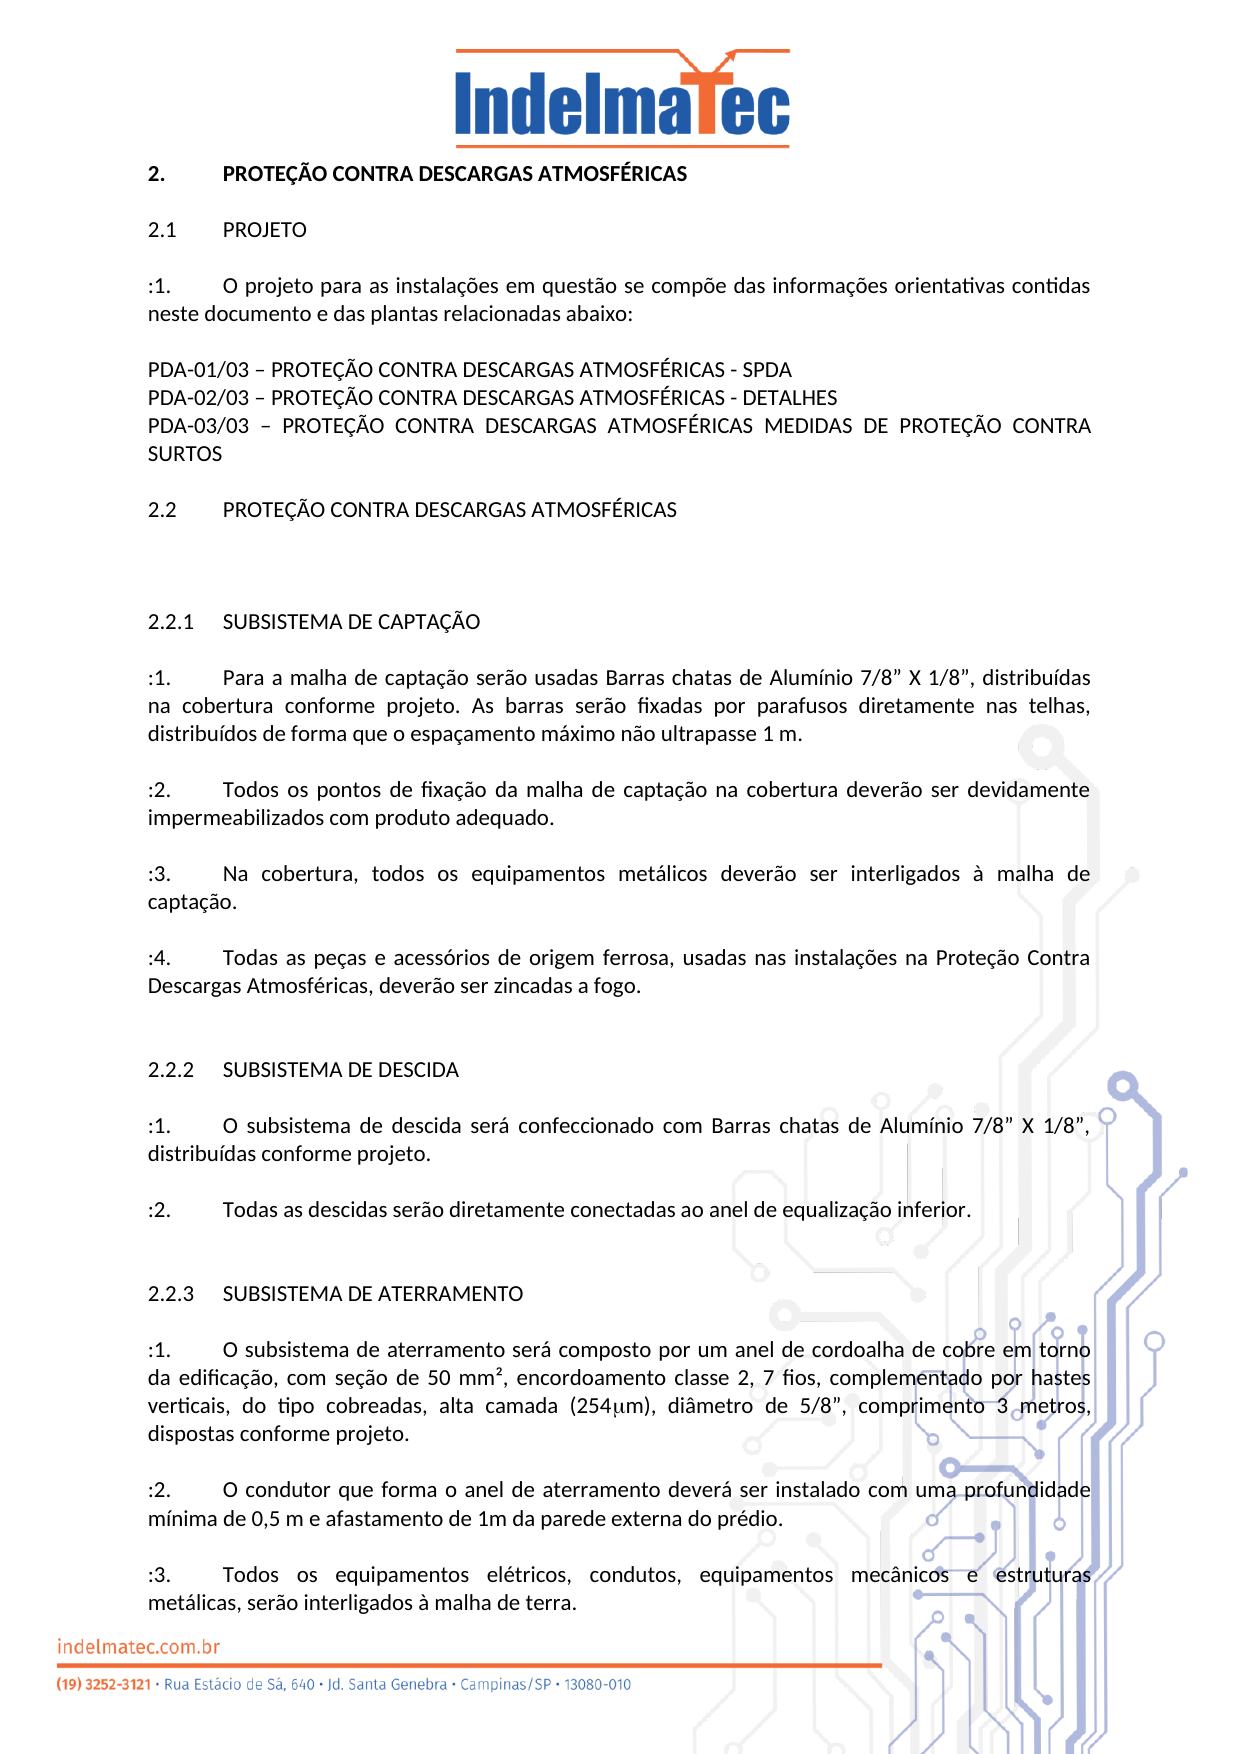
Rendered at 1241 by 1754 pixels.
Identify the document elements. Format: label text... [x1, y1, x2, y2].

text :4. Todas as peças e acessórios de origem ferrosa, usadas nas instalações na Proteção Contra Descargas Atmosféricas, deverão ser zincadas a fogo. [148, 943, 1092, 999]
text 2.2.3 SUBSISTEMA DE ATERRAMENTO [148, 1279, 1092, 1307]
text 2.2 PROTEÇÃO CONTRA DESCARGAS ATMOSFÉRICAS [148, 495, 1092, 523]
text 2.2.2 SUBSISTEMA DE DESCIDA [148, 1055, 1092, 1083]
text :2. Todas as descidas serão diretamente conectadas ao anel de equalização inferior. [148, 1195, 1092, 1223]
text :1. O subsistema de aterramento será composto por um anel de cordoalha de cobre em torno da edificação, com seção de 50 mm², encordoamento classe 2, 7 fios, complementado por hastes verticais, do tipo cobreadas, alta camada (254m), diâmetro de 5/8”, comprimento 3 metros, dispostas conforme projeto. [148, 1336, 1092, 1448]
text :1. O subsistema de descida será confeccionado com Barras chatas de Alumínio 7/8” X 1/8”, distribuídas conforme projeto. [148, 1111, 1092, 1167]
text :1. Para a malha de captação serão usadas Barras chatas de Alumínio 7/8” X 1/8”, distribuídas na cobertura conforme projeto. As barras serão fixadas por parafusos diretamente nas telhas, distribuídos de forma que o espaçamento máximo não ultrapasse 1 m. [148, 663, 1092, 747]
text :3. Na cobertura, todos os equipamentos metálicos deverão ser interligados à malha de captação. [148, 859, 1092, 915]
text :3. Todos os equipamentos elétricos, condutos, equipamentos mecânicos e estruturas metálicas, serão interligados à malha de terra. [148, 1560, 1092, 1616]
text PDA-01/03 – PROTEÇÃO CONTRA DESCARGAS ATMOSFÉRICAS - SPDA [148, 355, 1092, 383]
text 2.2.1 SUBSISTEMA DE CAPTAÇÃO [148, 607, 1092, 635]
text :1. O projeto para as instalações em questão se compõe das informações orientativas contidas neste documento e das plantas relacionadas abaixo: [148, 271, 1092, 327]
text :2. Todos os pontos de fixação da malha de captação na cobertura deverão ser devidamente impermeabilizados com produto adequado. [148, 775, 1092, 831]
text :2. O condutor que forma o anel de aterramento deverá ser instalado com uma profundidade mínima de 0,5 m e afastamento de 1m da parede externa do prédio. [148, 1476, 1092, 1532]
text 2. PROTEÇÃO CONTRA DESCARGAS ATMOSFÉRICAS [148, 159, 1092, 187]
text 2.1 PROJETO [148, 215, 1092, 243]
text PDA-02/03 – PROTEÇÃO CONTRA DESCARGAS ATMOSFÉRICAS - DETALHES [148, 383, 1092, 411]
text PDA-03/03 – PROTEÇÃO CONTRA DESCARGAS ATMOSFÉRICAS MEDIDAS DE PROTEÇÃO CONTRA SURTOS [148, 411, 1092, 467]
picture [56, 49, 1188, 1754]
